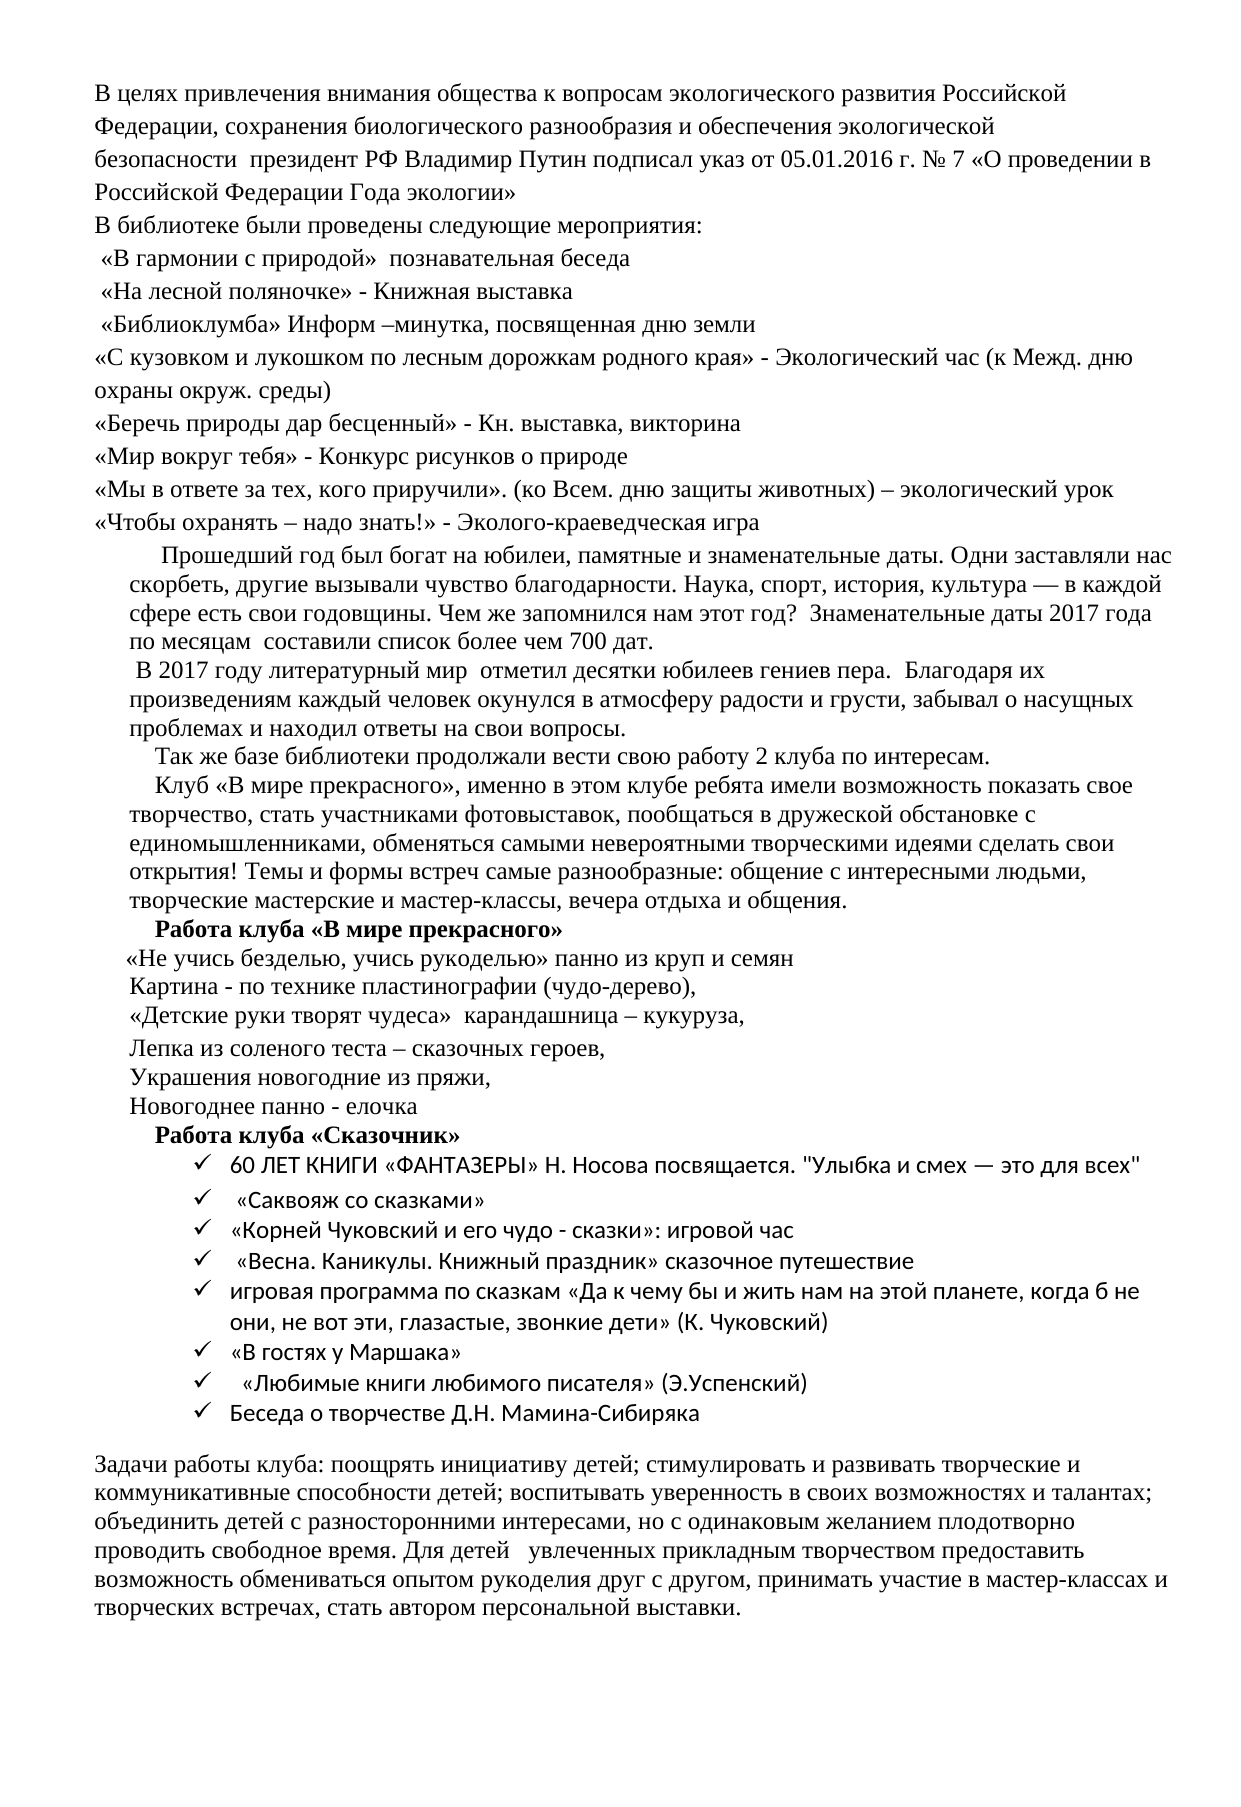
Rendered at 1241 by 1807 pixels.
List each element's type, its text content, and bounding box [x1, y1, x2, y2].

text Клуб «В мире прекрасного», именно в этом клубе ребята имели возможность показать свое творчество, стать участниками фотовыставок, пообщаться в дружеской обстановке с единомышленниками, обменяться самыми невероятными творческими идеями сделать свои открытия! Темы и формы встреч самые разнообразные: общение с интересными людьми, творческие мастерские и мастер-классы, вечера отдыха и общения. [129, 770, 1181, 914]
text «Библиоклумба» Информ –минутка, посвященная дню земли [94, 309, 1181, 338]
text Картина - по технике пластинографии (чудо-дерево), «Детские руки творят чудеса» карандашница – кукуруза, Лепка из соленого теста – сказочных героев, Украшения новогодние из пряжи, Новогоднее панно - елочка [129, 971, 1181, 1120]
list «Любимые книги любимого писателя» (Э.Успенский) [192, 1367, 1181, 1397]
list «Саквояж со сказками» [192, 1184, 1181, 1214]
text Прошедший год был богат на юбилеи, памятные и знаменательные даты. Одни заставляли нас скорбеть, другие вызывали чувство благодарности. Наука, спорт, история, культура — в каждой сфере есть свои годовщины. Чем же запомнился нам этот год? Знаменательные даты 2017 года по месяцам составили список более чем 700 дат. В 2017 году литературный мир отметил десятки юбилеев гениев пера. Благодаря их произведениям каждый человек окунулся в атмосферу радости и грусти, забывал о насущных проблемах и находил ответы на свои вопросы. [129, 540, 1181, 741]
text «Не учись безделью, учись рукоделью» панно из круп и семян [94, 943, 1181, 971]
text Работа клуба «В мире прекрасного» [129, 914, 1181, 943]
list «Весна. Каникулы. Книжный праздник» сказочное путешествие [192, 1245, 1181, 1275]
text Работа клуба «Сказочник» [129, 1120, 1181, 1149]
list Беседа о творчестве Д.Н. Мамина-Сибиряка [192, 1397, 1181, 1428]
text Так же базе библиотеки продолжали вести свою работу 2 клуба по интересам. [129, 741, 1181, 770]
text «На лесной поляночке» - Книжная выставка [94, 276, 1181, 305]
text «С кузовком и лукошком по лесным дорожкам родного края» - Экологический час (к Межд. дню охраны окруж. среды) «Беречь природы дар бесценный» - Кн. выставка, викторина [94, 342, 1181, 437]
text В целях привлечения внимания общества к вопросам экологического развития Российской Федерации, сохранения биологического разнообразия и обеспечения экологической [94, 78, 1181, 140]
list 60 ЛЕТ КНИГИ «ФАНТАЗЕРЫ» Н. Носова посвящается. "Улыбка и смех — это для всех" [192, 1149, 1181, 1179]
text «Мир вокруг тебя» - Конкурс рисунков о природе [94, 441, 1181, 470]
text «Чтобы охранять – надо знать!» - Эколого-краеведческая игра [94, 507, 1181, 536]
text «Мы в ответе за тех, кого приручили». (ко Всем. дню защиты животных) – экологический урок [94, 474, 1181, 503]
list «Корней Чуковский и его чудо - сказки»: игровой час [192, 1214, 1181, 1245]
text безопасности президент РФ Владимир Путин подписал указ от 05.01.2016 г. № 7 «О проведении в Российской Федерации Года экологии» В библиотеке были проведены следующие мероприятия: «В гармонии с природой» познавательная беседа [94, 144, 1181, 272]
text Задачи работы клуба: поощрять инициативу детей; стимулировать и развивать творческие и коммуникативные способности детей; воспитывать уверенность в своих возможностях и талантах; объединить детей с разносторонними интересами, но с одинаковым желанием плодотворно проводить свободное время. Для детей увлеченных прикладным творчеством предоставить возможность обмениваться опытом рукоделия друг с другом, принимать участие в мастер-классах и творческих встречах, стать автором персональной выставки. [94, 1449, 1181, 1621]
list игровая программа по сказкам «Да к чему бы и жить нам на этой планете, когда б не они, не вот эти, глазастые, звонкие дети» (К. Чуковский) [192, 1275, 1181, 1336]
list «В гостях у Маршака» [192, 1336, 1181, 1367]
